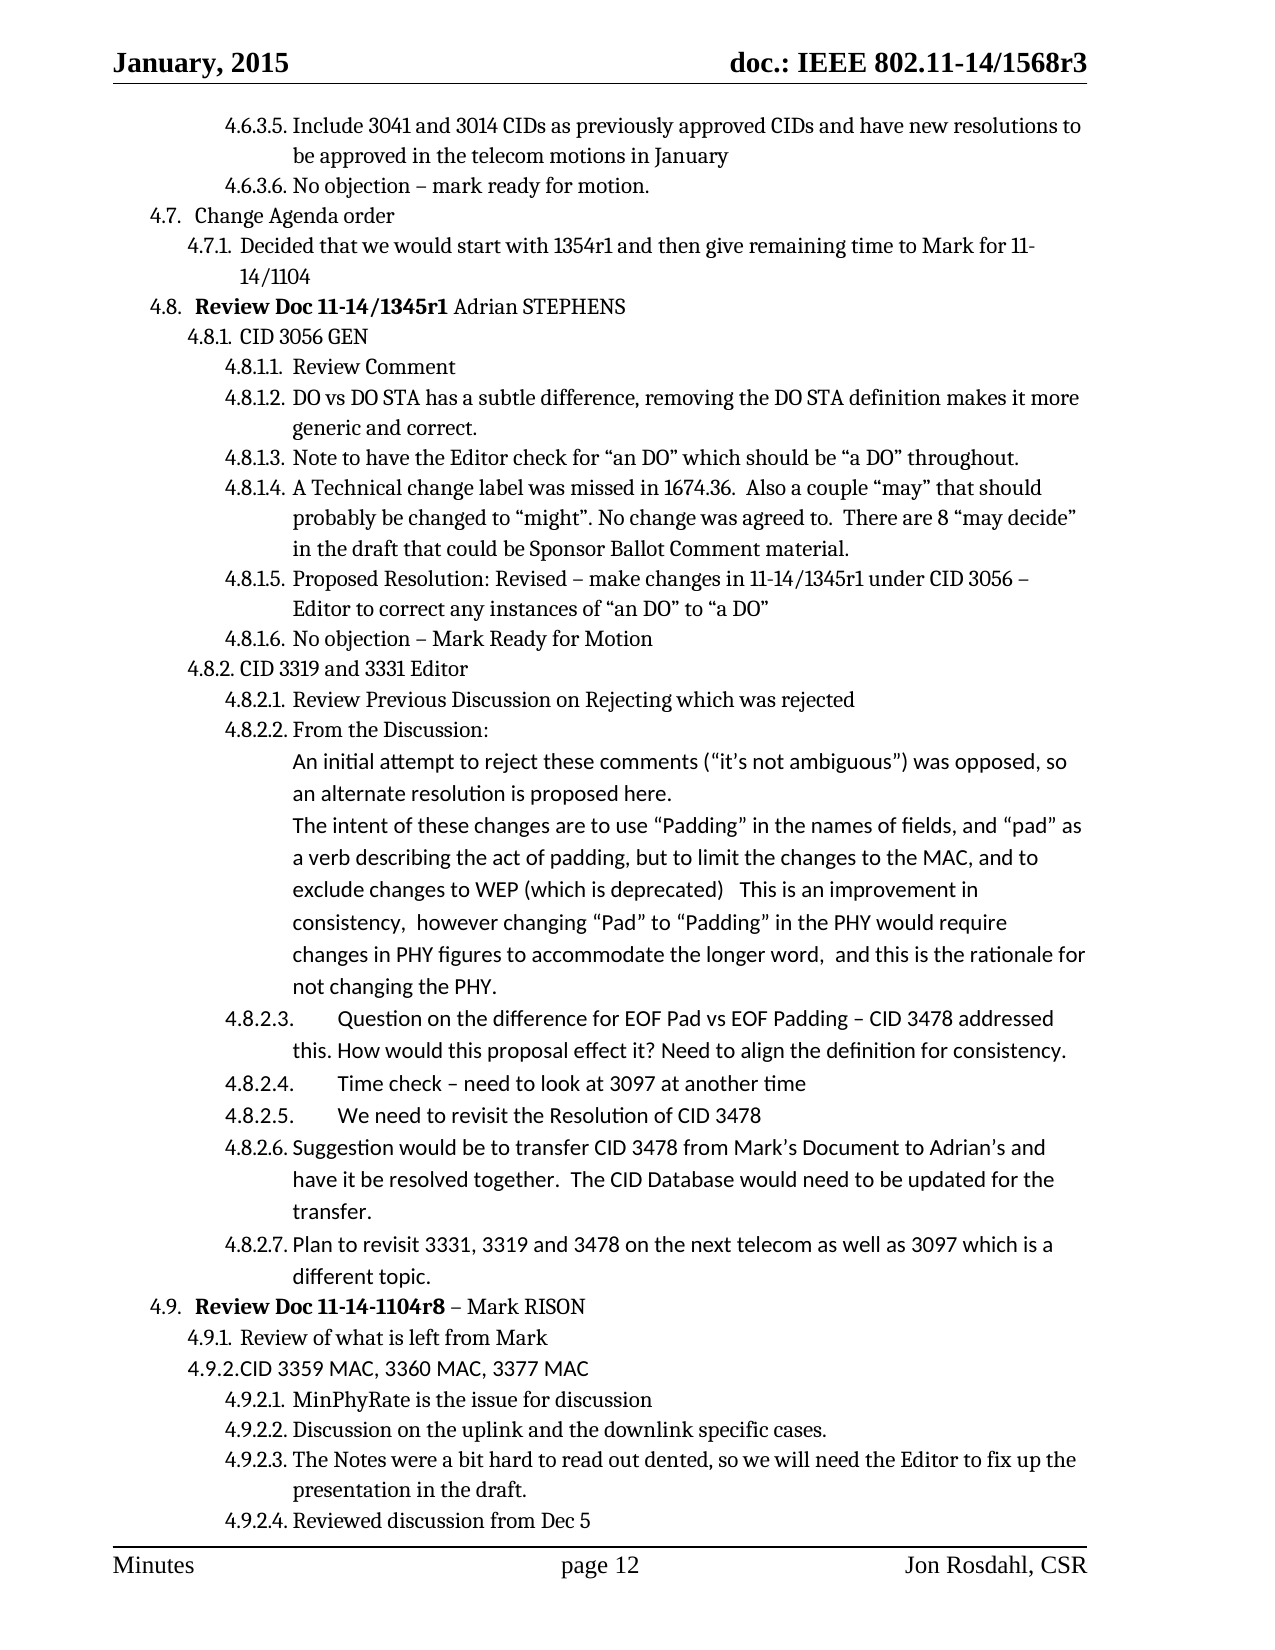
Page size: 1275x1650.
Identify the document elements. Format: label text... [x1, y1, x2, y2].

list Decided that we would start with 1354r1 and then give remaining time to Mark for 11-14/1104 [187, 233, 1087, 290]
list Reviewed discussion from Dec 5 [225, 1507, 1087, 1534]
list Note to have the Editor check for “an DO” which should be “a DO” throughout. [225, 445, 1087, 471]
list Time check – need to look at 3097 at another time [225, 1069, 1087, 1097]
list A Technical change label was missed in 1674.36. Also a couple “may” that should probably be changed to “might”. No change was agreed to. There are 8 “may decide” in the draft that could be Sponsor Ballot Comment material. [225, 475, 1087, 562]
list Suggestion would be to transfer CID 3478 from Mark’s Document to Adrian’s and have it be resolved together. The CID Database would need to be updated for the transfer. [225, 1133, 1087, 1226]
list The intent of these changes are to use “Padding” in the names of fields, and “pad” as a verb describing the act of padding, but to limit the changes to the MAC, and to exclude changes to WEP (which is deprecated) This is an improvement in consistency, however changing “Pad” to “Padding” in the PHY would require changes in PHY figures to accommodate the longer word, and this is the rationale for not changing the PHY. [292, 811, 1087, 1000]
list From the Discussion: [225, 717, 1087, 743]
list No objection – mark ready for motion. [225, 173, 1087, 199]
list The Notes were a bit hard to read out dented, so we will need the Editor to fix up the presentation in the draft. [225, 1447, 1087, 1504]
list Review Doc 11-14/1345r1 Adrian STEPHENS [150, 294, 1087, 320]
list Review of what is left from Mark [187, 1324, 1087, 1351]
list CID 3319 and 3331 Editor [187, 656, 1087, 683]
list Review Comment [225, 354, 1087, 381]
list No objection – Mark Ready for Motion [225, 626, 1087, 652]
list Question on the difference for EOF Pad vs EOF Padding – CID 3478 addressed this. How would this proposal effect it? Need to align the definition for consistency. [225, 1004, 1087, 1064]
list We need to revisit the Resolution of CID 3478 [225, 1101, 1087, 1129]
list CID 3359 MAC, 3360 MAC, 3377 MAC [187, 1354, 1087, 1382]
list Review Previous Discussion on Rejecting which was rejected [225, 686, 1087, 713]
list Discussion on the uplink and the downlink specific cases. [225, 1417, 1087, 1443]
list Proposed Resolution: Revised – make changes in 11-14/1345r1 under CID 3056 – Editor to correct any instances of “an DO” to “a DO” [225, 566, 1087, 622]
list MinPhyRate is the issue for discussion [225, 1387, 1087, 1413]
list DO vs DO STA has a subtle difference, removing the DO STA definition makes it more generic and correct. [225, 384, 1087, 441]
list CID 3056 GEN [187, 324, 1087, 350]
list Review Doc 11-14-1104r8 – Mark RISON [150, 1294, 1087, 1320]
list An initial attempt to reject these comments (“it’s not ambiguous”) was opposed, so an alternate resolution is proposed here. [292, 747, 1087, 807]
list Plan to revisit 3331, 3319 and 3478 on the next telecom as well as 3097 which is a different topic. [225, 1230, 1087, 1290]
list Change Agenda order [150, 203, 1087, 229]
list Include 3041 and 3014 CIDs as previously approved CIDs and have new resolutions to be approved in the telecom motions in January [225, 112, 1087, 169]
